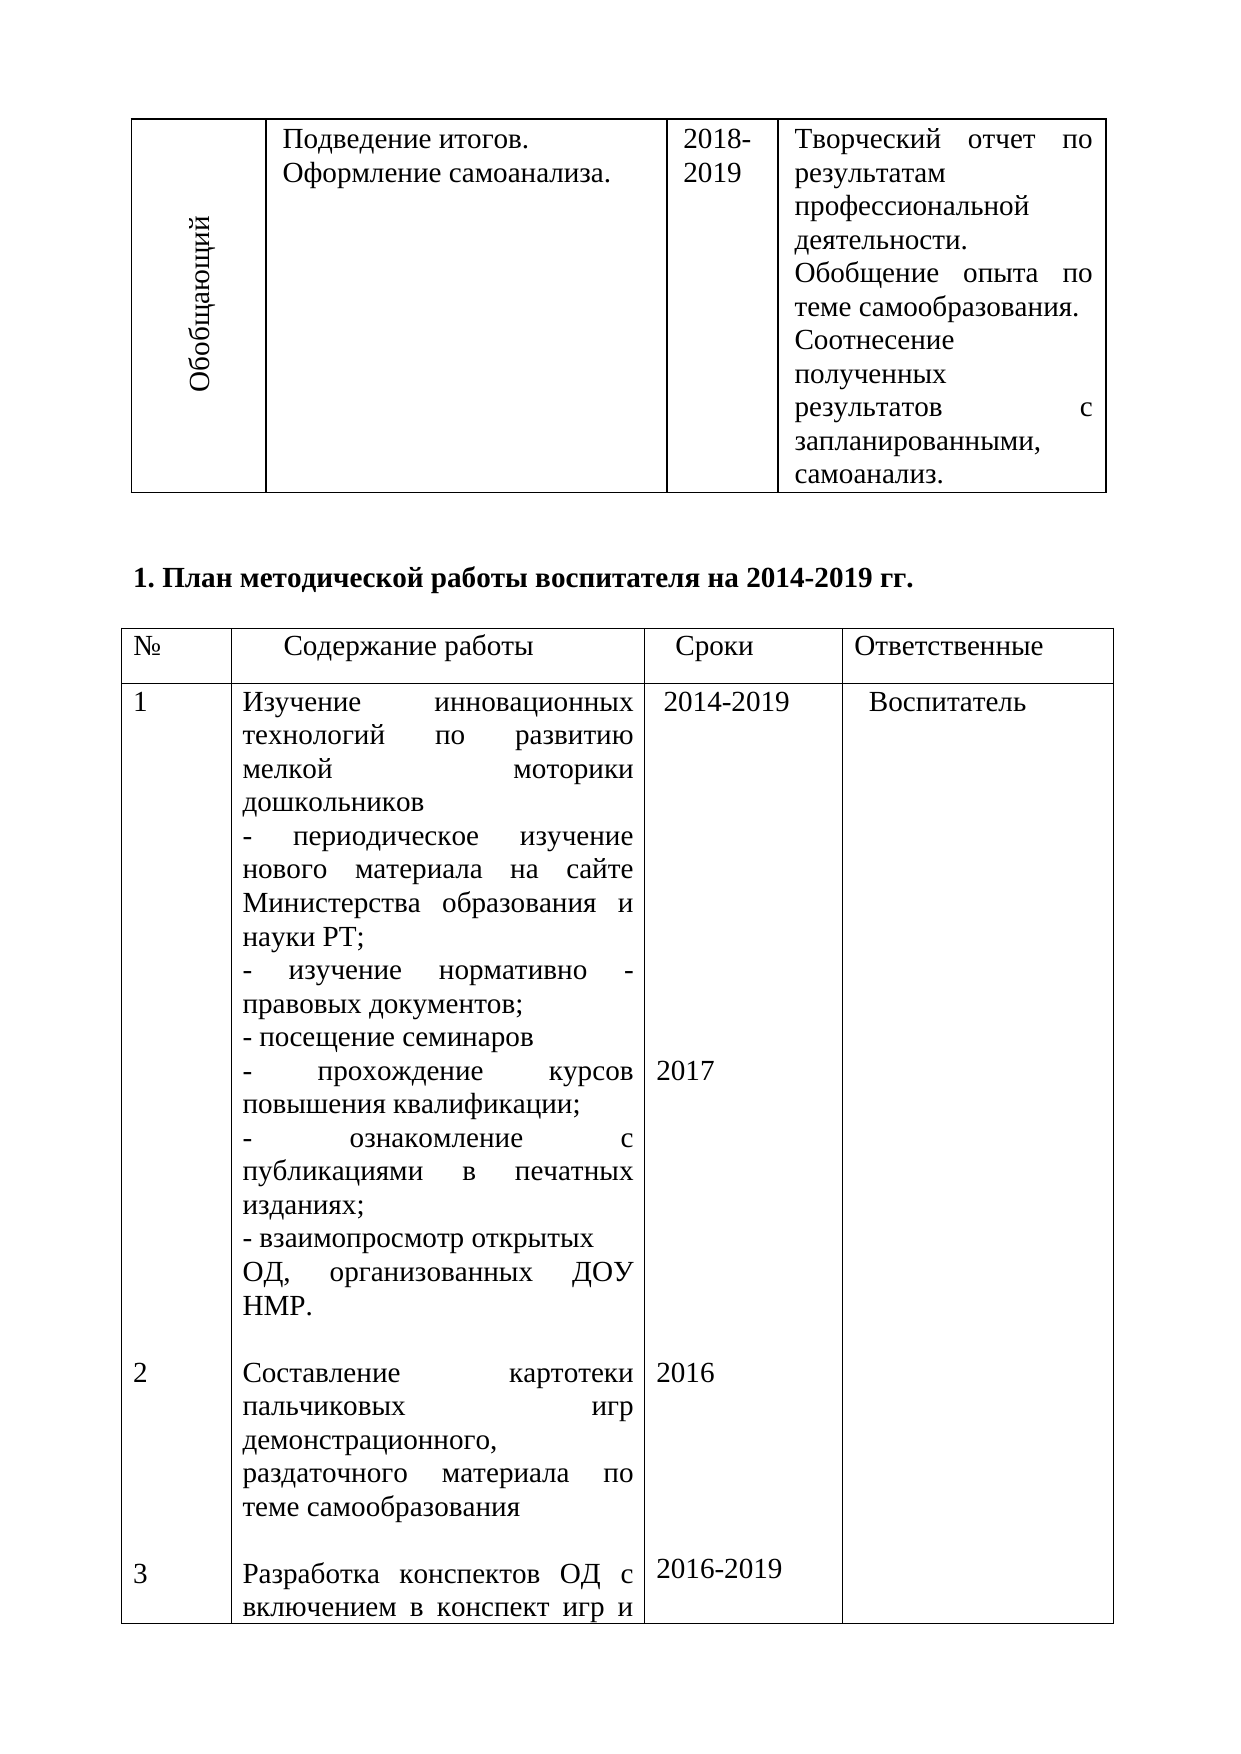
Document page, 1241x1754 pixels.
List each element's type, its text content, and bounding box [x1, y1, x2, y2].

table_cell 2018-2019 [668, 120, 777, 492]
table_cell 1 2 3 4 5 6 7 [122, 684, 231, 1623]
table_header № [122, 629, 231, 683]
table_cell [232, 684, 644, 1623]
table_cell Обобщающий [132, 120, 265, 492]
table_header Ответственные [843, 629, 1113, 683]
table_cell Воспитатель [843, 684, 1113, 1623]
table_cell Подведение итогов. Оформление самоанализа. [267, 120, 666, 492]
table_header Содержание работы [232, 629, 644, 683]
table_cell Творческий отчет по результатам профессиональной деятельности. Обобщение опыта по теме самообразования. Соотнесение полученных результатов с запланированными, самоанализ. [779, 120, 1105, 492]
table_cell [645, 684, 842, 1623]
text 1. План методической работы воспитателя на 2014-2019 гг. [133, 560, 1108, 594]
table_header Сроки [645, 629, 842, 683]
